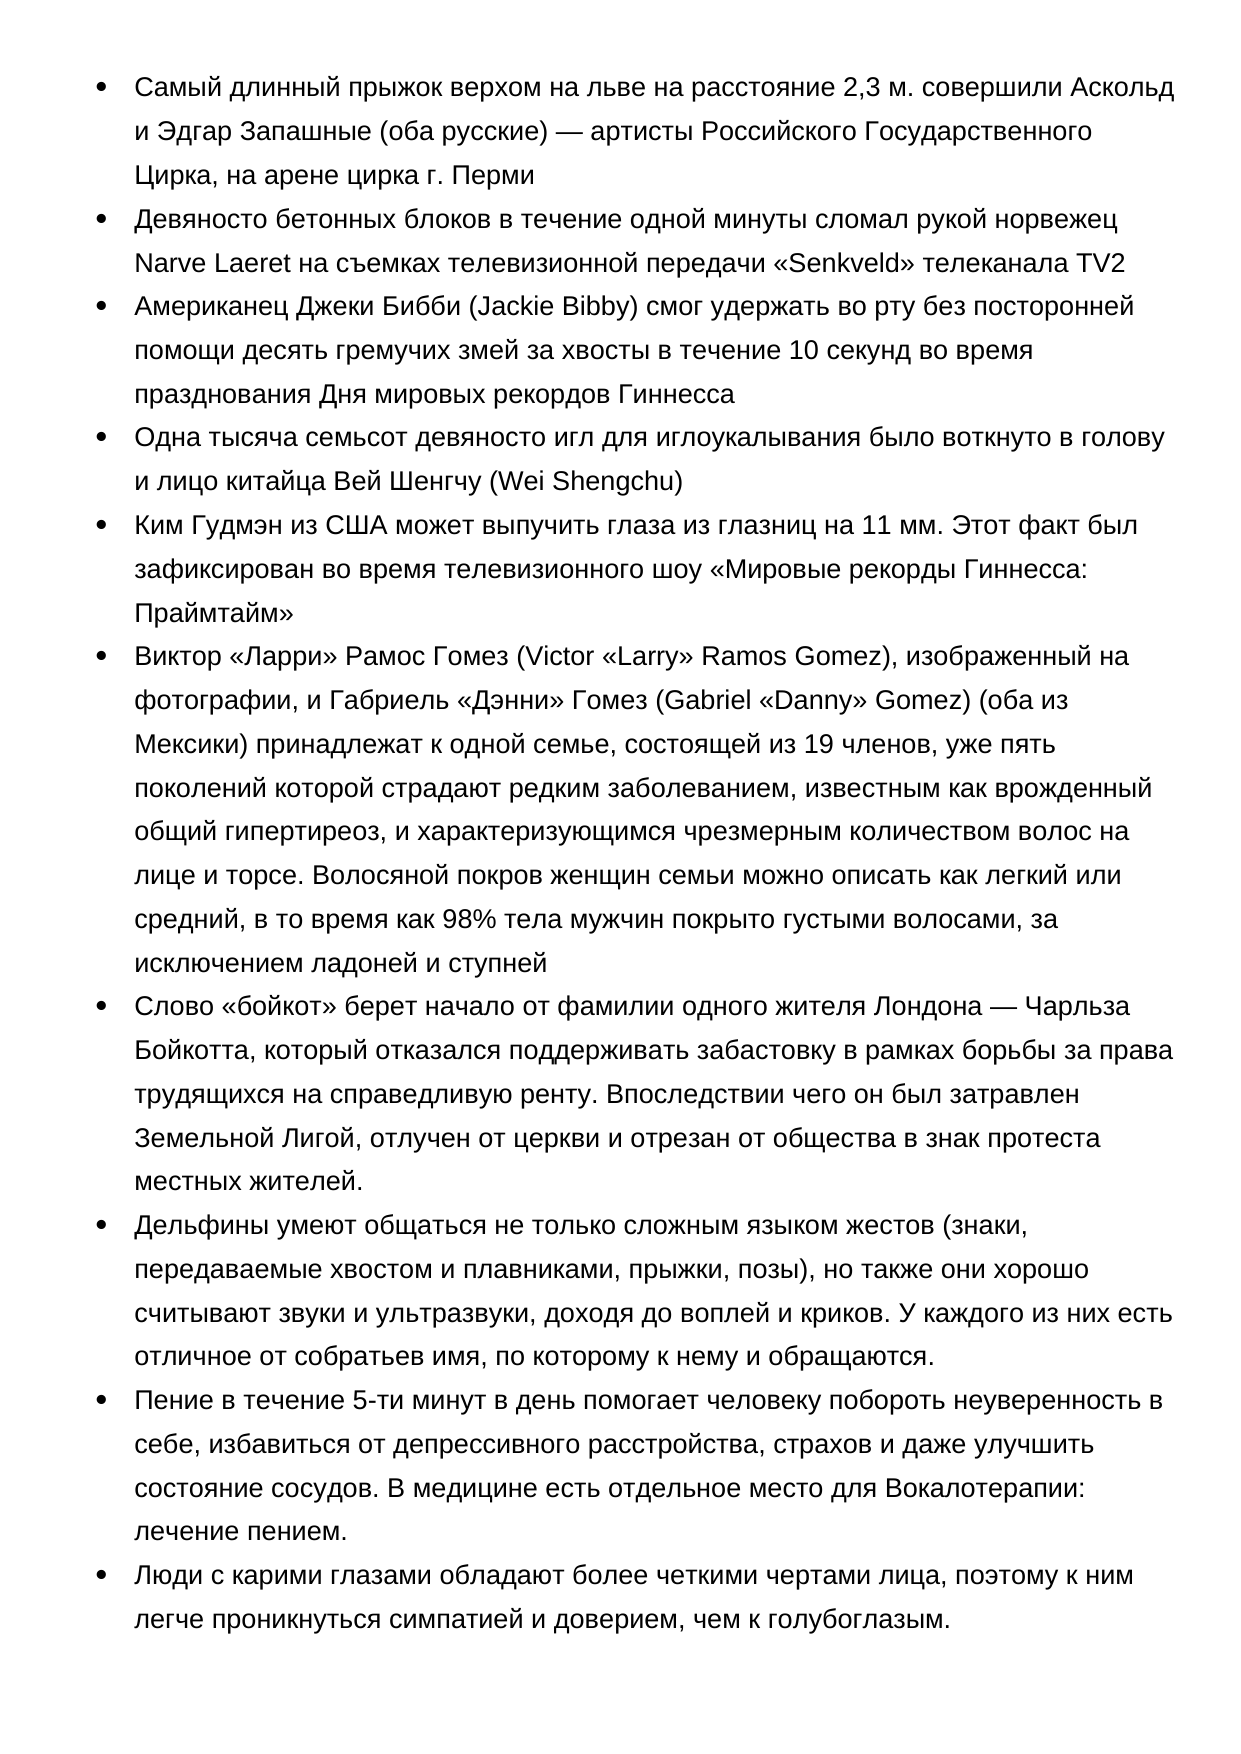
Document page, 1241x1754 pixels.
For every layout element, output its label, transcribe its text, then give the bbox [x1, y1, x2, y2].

list Люди с карими глазами обладают более четкими чертами лица, поэтому к ним легче проникнуться симпатией и доверием, чем к голубоглазым. [97, 1547, 1181, 1634]
list Слово «бойкот» берет начало от фамилии одного жителя Лондона — Чарльза Бойкотта, который отказался поддерживать забастовку в рамках борьбы за права трудящихся на справедливую ренту. Впоследствии чего он был затравлен Земельной Лигой, отлучен от церкви и отрезан от общества в знак протеста местных жителей. [97, 978, 1181, 1197]
list Дельфины умеют общаться не только сложным языком жестов (знаки, передаваемые хвостом и плавниками, прыжки, позы), но также они хорошо считывают звуки и ультразвуки, доходя до воплей и криков. У каждого из них есть отличное от собратьев имя, по которому к нему и обращаются. [97, 1197, 1181, 1372]
list Ким Гудмэн из США может выпучить глаза из глазниц на 11 мм. Этот факт был зафиксирован во время телевизионного шоу «Мировые рекорды Гиннесса: Праймтайм» [97, 497, 1181, 628]
list Американец Джеки Бибби (Jackie Bibby) смог удержать во рту без посторонней помощи десять гремучих змей за хвосты в течение 10 секунд во время празднования Дня мировых рекордов Гиннесса [97, 278, 1181, 409]
list Самый длинный прыжок верхом на льве на расстояние 2,3 м. совершили Аскольд и Эдгар Запашные (оба русские) — артисты Российского Государственного Цирка, на арене цирка г. Перми [97, 59, 1181, 190]
list Пение в течение 5-ти минут в день помогает человеку побороть неуверенность в себе, избавиться от депрессивного расстройства, страхов и даже улучшить состояние сосудов. В медицине есть отдельное место для Вокалотерапии: лечение пением. [97, 1372, 1181, 1547]
list Виктор «Ларри» Рамос Гомез (Victоr «Larry» Ramоs Gоmez), изображенный на фотографии, и Габриель «Дэнни» Гомез (Gabriel «Danny» Gоmez) (оба из Мексики) принадлежат к одной семье, состоящей из 19 членов, уже пять поколений которой страдают редким заболеванием, известным как врожденный общий гипертиреоз, и характеризующимся чрезмерным количеством волос на лице и торсе. Волосяной покров женщин семьи можно описать как легкий или средний, в то время как 98% тела мужчин покрыто густыми волосами, за исключением ладоней и ступней [97, 628, 1181, 978]
list Девяносто бетонных блоков в течение одной минуты сломал рукой норвежец Narve Laeret на съемках телевизионной передачи «Senkveld» телеканала TV2 [97, 190, 1181, 278]
list Одна тысяча семьсот девяносто игл для иглоукалывания было воткнуто в голову и лицо китайца Вей Шенгчу (Wei Shengchu) [97, 409, 1181, 497]
